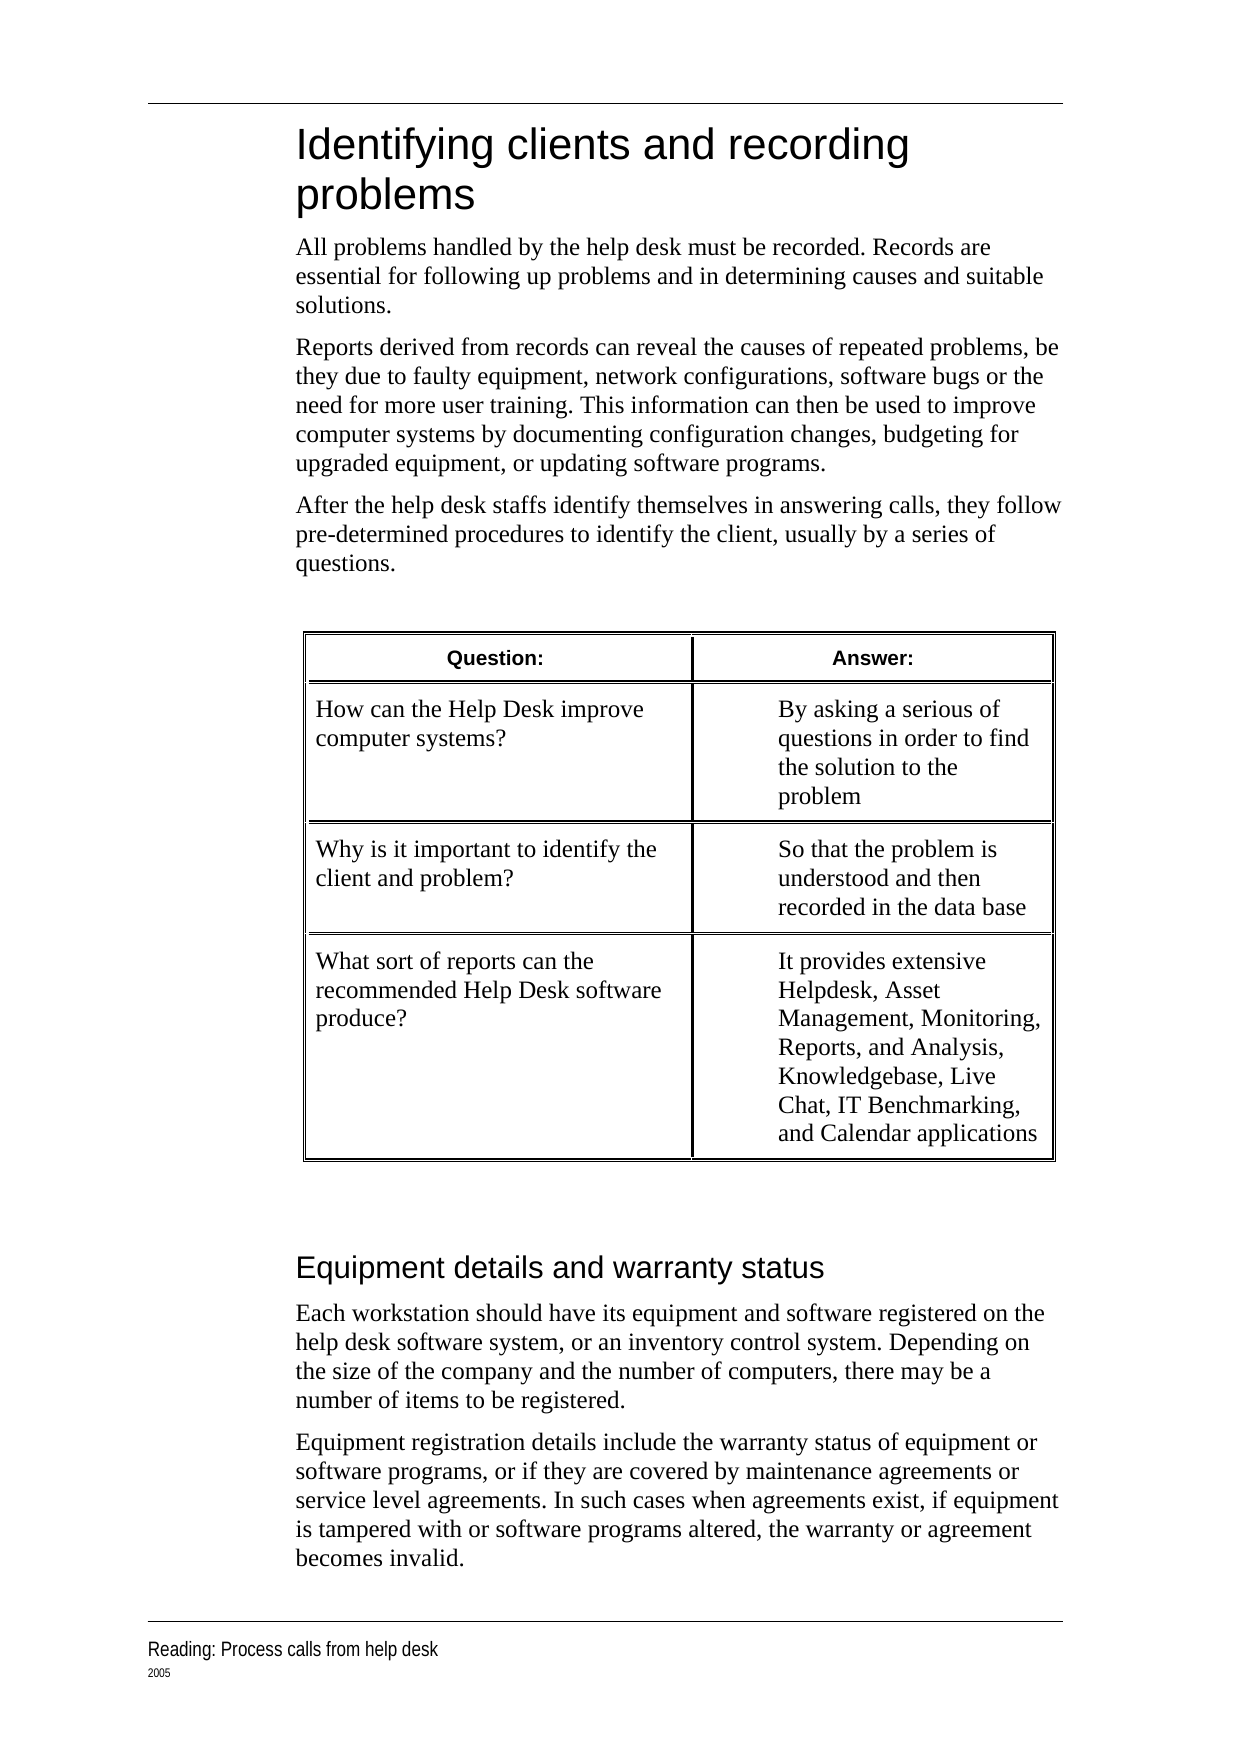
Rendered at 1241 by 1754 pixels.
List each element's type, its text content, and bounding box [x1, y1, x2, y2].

table_cell So that the problem is understood and then recorded in the data base [694, 820, 1053, 932]
table_cell How can the Help Desk improve computer systems? [306, 680, 691, 820]
table_header Question: [306, 633, 692, 680]
text Equipment registration details include the warranty status of equipment or software programs, or if they are covered by maintenance agreements or service level agreements. In such cases when agreements exist, if equipment is tampered with or software programs altered, the warranty or agreement becomes invalid. [295, 1426, 1063, 1572]
subtitle Identifying clients and recording problems [295, 118, 1063, 219]
table_cell It provides extensive Helpdesk, Asset Management, Monitoring, Reports, and Analysis, Knowledgebase, Live Chat, IT Benchmarking, and Calendar applications [692, 932, 1054, 1158]
table_cell Why is it important to identify the client and problem? [306, 820, 691, 932]
table_header Answer: [692, 635, 1052, 680]
table_cell What sort of reports can the recommended Help Desk software produce? [304, 932, 692, 1158]
table_cell By asking a serious of questions in order to find the solution to the problem [694, 680, 1053, 820]
text All problems handled by the help desk must be recorded. Records are essential for following up problems and in determining causes and suitable solutions. [295, 231, 1063, 319]
text Each workstation should have its equipment and software registered on the help desk software system, or an inventory control system. Depending on the size of the company and the number of computers, there may be a number of items to be registered. [295, 1297, 1063, 1414]
text After the help desk staffs identify themselves in answering calls, they follow pre-determined procedures to identify the client, usually by a series of questions. [295, 489, 1063, 577]
text Reports derived from records can reveal the causes of repeated problems, be they due to faulty equipment, network configurations, software bugs or the need for more user training. This information can then be used to improve computer systems by documenting configuration changes, budgeting for upgraded equipment, or updating software programs. [295, 331, 1063, 477]
subtitle Equipment details and warranty status [295, 1249, 1063, 1285]
